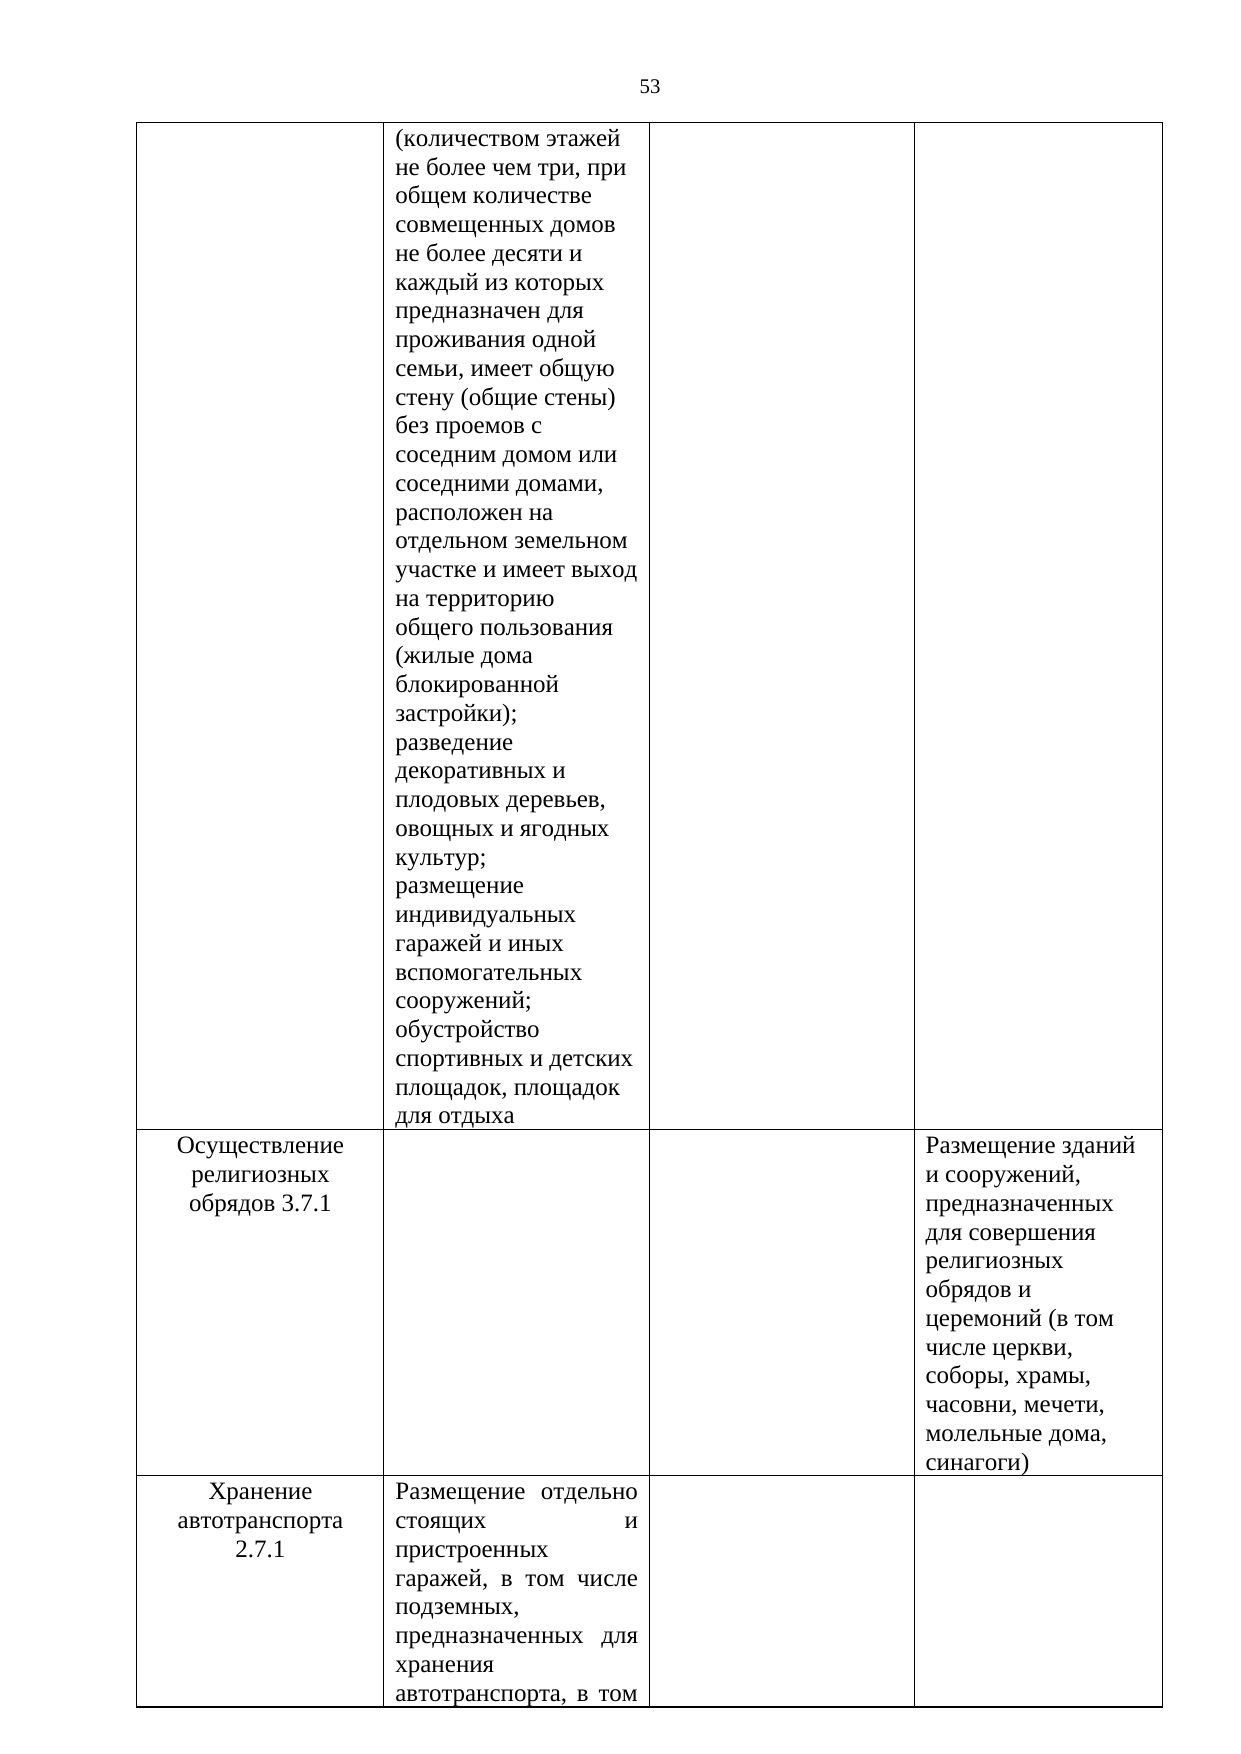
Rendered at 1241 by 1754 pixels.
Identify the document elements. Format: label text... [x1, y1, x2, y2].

table_cell Размещение зданий и сооружений, предназначенных для совершения религиозных обрядов и церемоний (в том числе церкви, соборы, храмы, часовни, мечети, молельные дома, синагоги) [915, 1130, 1162, 1475]
table_cell [915, 1476, 1162, 1706]
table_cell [137, 1476, 383, 1706]
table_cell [384, 123, 649, 1129]
table_cell [650, 1130, 914, 1475]
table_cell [384, 1476, 649, 1706]
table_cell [137, 123, 383, 1129]
table_cell [915, 123, 1162, 1129]
table_cell [650, 1476, 914, 1706]
table_cell [384, 1130, 649, 1475]
table_cell Осуществление религиозных обрядов 3.7.1 [137, 1130, 383, 1475]
table_cell [650, 123, 914, 1129]
